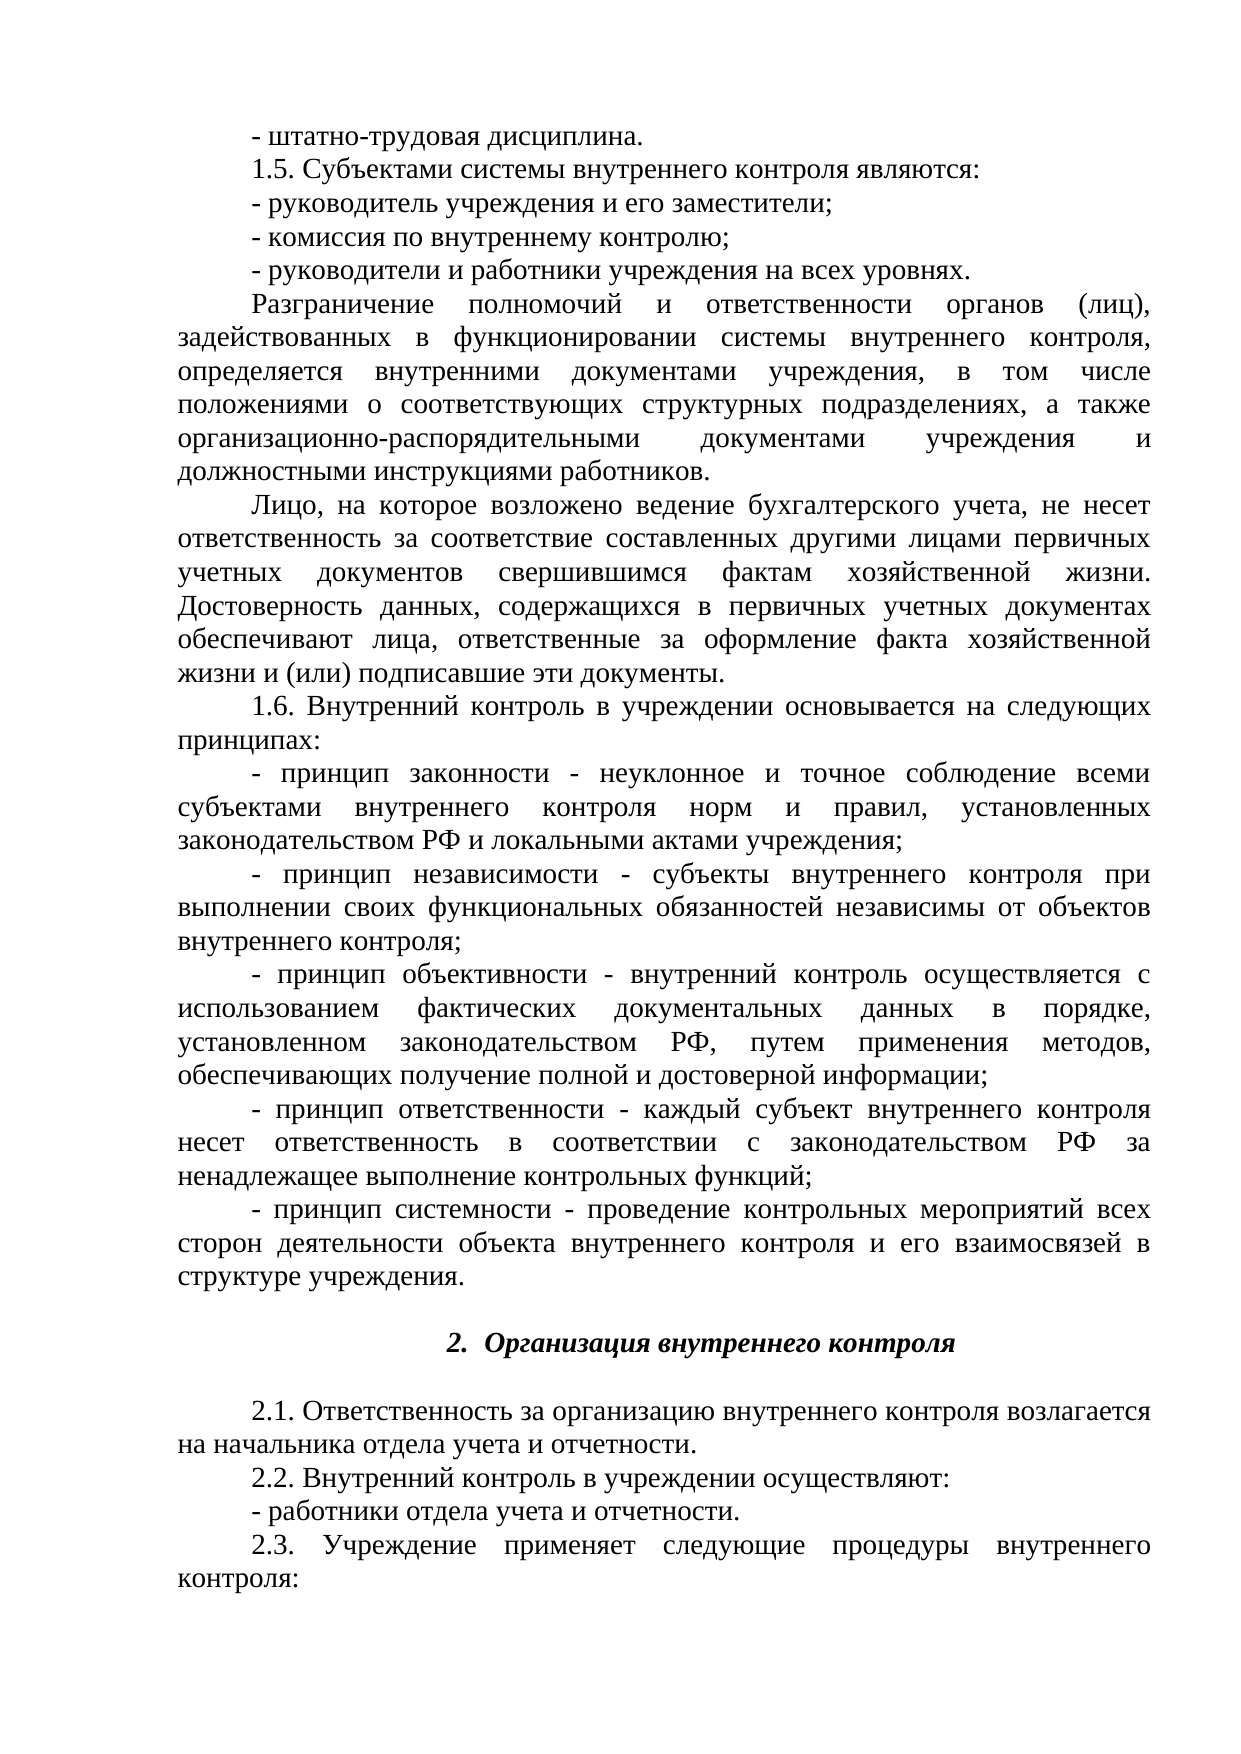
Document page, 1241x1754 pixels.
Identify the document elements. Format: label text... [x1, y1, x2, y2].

text - принцип системности - проведение контрольных мероприятий всех сторон деятельности объекта внутреннего контроля и его взаимосвязей в структуре учреждения. [177, 1191, 1152, 1292]
text - принцип независимости - субъекты внутреннего контроля при выполнении своих функциональных обязанностей независимы от объектов внутреннего контроля; [177, 856, 1152, 957]
text 2.2. Внутренний контроль в учреждении осуществляют: [177, 1460, 1152, 1493]
text 2.1. Ответственность за организацию внутреннего контроля возлагается на начальника отдела учета и отчетности. [177, 1393, 1152, 1460]
text - принцип ответственности - каждый субъект внутреннего контроля несет ответственность в соответствии с законодательством РФ за ненадлежащее выполнение контрольных функций; [177, 1091, 1152, 1191]
text - штатно-трудовая дисциплина. [177, 118, 1152, 152]
text - принцип законности - неуклонное и точное соблюдение всеми субъектами внутреннего контроля норм и правил, установленных законодательством РФ и локальными актами учреждения; [177, 755, 1152, 856]
subtitle Организация внутреннего контроля [251, 1326, 1152, 1359]
text - руководители и работники учреждения на всех уровнях. [177, 252, 1152, 286]
text Лицо, на которое возложено ведение бухгалтерского учета, не несет ответственность за соответствие составленных другими лицами первичных учетных документов свершившимся фактам хозяйственной жизни. Достоверность данных, содержащихся в первичных учетных документах обеспечивают лица, ответственные за оформление факта хозяйственной жизни и (или) подписавшие эти документы. [177, 487, 1152, 688]
text - работники отдела учета и отчетности. [177, 1493, 1152, 1527]
text 1.5. Субъектами системы внутреннего контроля являются: [177, 152, 1152, 185]
text - принцип объективности - внутренний контроль осуществляется с использованием фактических документальных данных в порядке, установленном законодательством РФ, путем применения методов, обеспечивающих получение полной и достоверной информации; [177, 957, 1152, 1091]
text - комиссия по внутреннему контролю; [177, 219, 1152, 252]
text Разграничение полномочий и ответственности органов (лиц), задействованных в функционировании системы внутреннего контроля, определяется внутренними документами учреждения, в том числе положениями о соответствующих структурных подразделениях, а также организационно-распорядительными документами учреждения и должностными инструкциями работников. [177, 286, 1152, 487]
text 1.6. Внутренний контроль в учреждении основывается на следующих принципах: [177, 688, 1152, 755]
text 2.3. Учреждение применяет следующие процедуры внутреннего контроля: [177, 1527, 1152, 1594]
text - руководитель учреждения и его заместители; [177, 185, 1152, 219]
